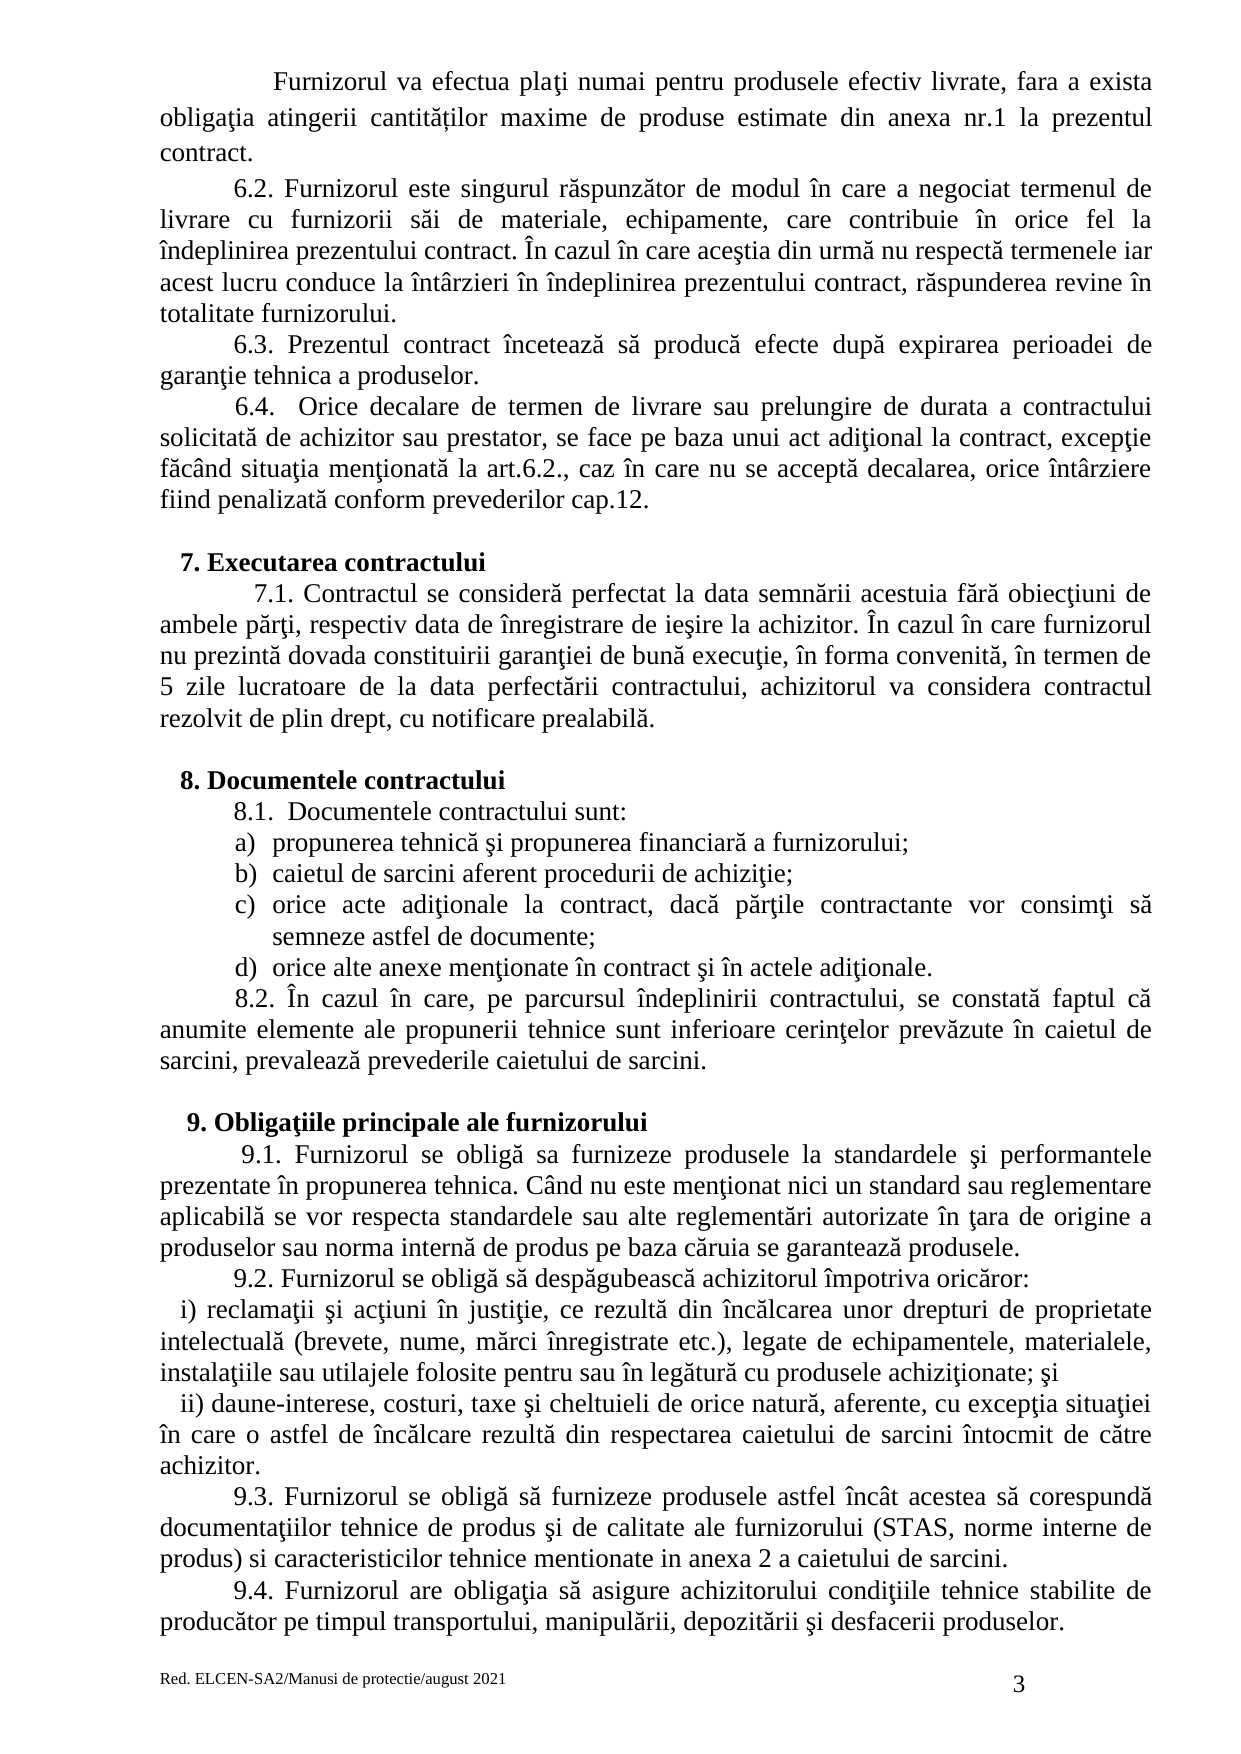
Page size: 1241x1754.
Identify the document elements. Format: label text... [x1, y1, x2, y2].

list propunerea tehnică şi propunerea financiară a furnizorului; [234, 826, 1153, 857]
text 6.4. Orice decalare de termen de livrare sau prelungire de durata a contractului solicitată de achizitor sau prestator, se face pe baza unui act adiţional la contract, excepţie făcând situaţia menţionată la art.6.2., caz în care nu se acceptă decalarea, orice întârziere fiind penalizată conform prevederilor cap.12. [159, 390, 1153, 515]
list caietul de sarcini aferent procedurii de achiziţie; [234, 857, 1153, 888]
list orice acte adiţionale la contract, dacă părţile contractante vor consimţi să semneze astfel de documente; [234, 888, 1153, 951]
text 9. Obligaţiile principale ale furnizorului [159, 1107, 1153, 1138]
text 9.4. Furnizorul are obligaţia să asigure achizitorului condiţiile tehnice stabilite de producător pe timpul transportului, manipulării, depozitării şi desfacerii produselor. [159, 1574, 1153, 1636]
text 9.2. Furnizorul se obligă să despăgubească achizitorul împotriva oricăror: [159, 1262, 1153, 1293]
text 9.3. Furnizorul se obligă să furnizeze produsele astfel încât acestea să corespundă documentaţiilor tehnice de produs şi de calitate ale furnizorului (STAS, norme interne de produs) si caracteristicilor tehnice mentionate in anexa 2 a caietului de sarcini. [159, 1480, 1153, 1574]
text i) reclamaţii şi acţiuni în justiţie, ce rezultă din încălcarea unor drepturi de proprietate intelectuală (brevete, nume, mărci înregistrate etc.), legate de echipamentele, materialele, instalaţiile sau utilajele folosite pentru sau în legătură cu produsele achiziţionate; şi [159, 1293, 1153, 1387]
text ii) daune-interese, costuri, taxe şi cheltuieli de orice natură, aferente, cu excepţia situaţiei în care o astfel de încălcare rezultă din respectarea caietului de sarcini întocmit de către achizitor. [159, 1387, 1153, 1480]
text 7.1. Contractul se consideră perfectat la data semnării acestuia fără obiecţiuni de ambele părţi, respectiv data de înregistrare de ieşire la achizitor. În cazul în care furnizorul nu prezintă dovada constituirii garanţiei de bună execuţie, în forma convenită, în termen de 5 zile lucratoare de la data perfectării contractului, achizitorul va considera contractul rezolvit de plin drept, cu notificare prealabilă. [159, 577, 1153, 733]
text 9.1. Furnizorul se obligă sa furnizeze produsele la standardele şi performantele prezentate în propunerea tehnica. Când nu este menţionat nici un standard sau reglementare aplicabilă se vor respecta standardele sau alte reglementări autorizate în ţara de origine a produselor sau norma internă de produs pe baza căruia se garantează produsele. [159, 1138, 1153, 1262]
text 6.2. Furnizorul este singurul răspunzător de modul în care a negociat termenul de livrare cu furnizorii săi de materiale, echipamente, care contribuie în orice fel la îndeplinirea prezentului contract. În cazul în care aceştia din urmă nu respectă termenele iar acest lucru conduce la întârzieri în îndeplinirea prezentului contract, răspunderea revine în totalitate furnizorului. [159, 172, 1153, 328]
text 8.1. Documentele contractului sunt: [159, 795, 1153, 826]
text 8. Documentele contractului [159, 764, 1153, 795]
text Furnizorul va efectua plaţi numai pentru produsele efectiv livrate, fara a exista obligaţia atingerii cantităților maxime de produse estimate din anexa nr.1 la prezentul contract. [159, 65, 1153, 168]
list orice alte anexe menţionate în contract şi în actele adiţionale. [234, 951, 1153, 982]
text 8.2. În cazul în care, pe parcursul îndeplinirii contractului, se constată faptul că anumite elemente ale propunerii tehnice sunt inferioare cerinţelor prevăzute în caietul de sarcini, prevalează prevederile caietului de sarcini. [159, 982, 1153, 1075]
text 6.3. Prezentul contract încetează să producă efecte după expirarea perioadei de garanţie tehnica a produselor. [159, 328, 1153, 390]
text 7. Executarea contractului [159, 546, 1153, 577]
